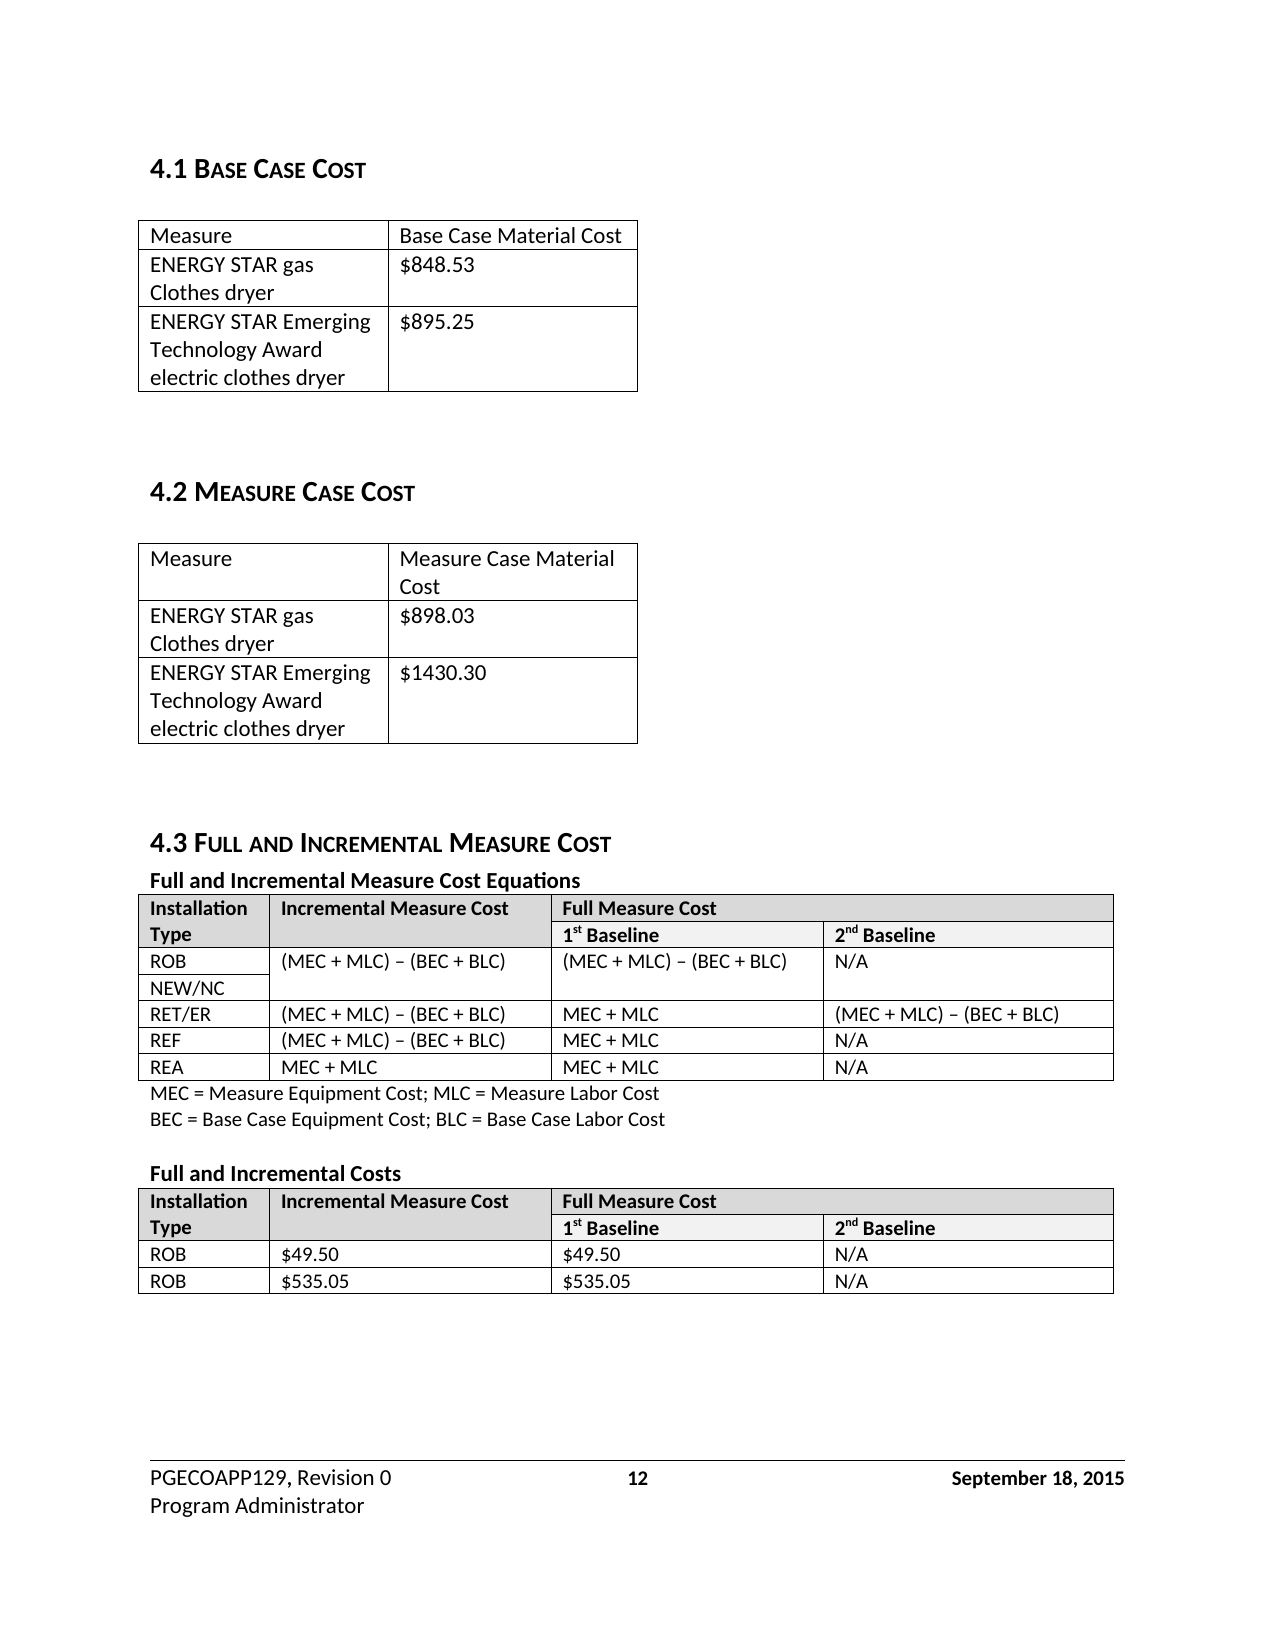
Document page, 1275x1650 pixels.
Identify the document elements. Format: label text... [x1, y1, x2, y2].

subtitle 4.2 Measure Case Cost [150, 473, 1125, 509]
subtitle 4.1 Base Case Cost [150, 150, 1125, 186]
table_cell (MEC + MLC) – (BEC + BLC) [270, 948, 551, 1000]
table_cell $535.05 [270, 1268, 551, 1293]
text BEC = Base Case Equipment Cost; BLC = Base Case Labor Cost [150, 1106, 1125, 1131]
table_cell N/A [824, 1268, 1113, 1293]
table_header Incremental Measure Cost [270, 1189, 551, 1240]
table_cell $1430.30 [389, 658, 637, 742]
text Full and Incremental Costs [150, 1159, 1125, 1187]
table_cell $535.05 [552, 1268, 823, 1293]
table_cell $895.25 [389, 307, 637, 391]
table_cell N/A [824, 948, 1113, 1000]
table_cell REF [139, 1028, 269, 1053]
table_cell (MEC + MLC) – (BEC + BLC) [824, 1001, 1113, 1027]
table_cell (MEC + MLC) – (BEC + BLC) [270, 1001, 551, 1027]
table_header Measure Case Material Cost [389, 544, 637, 600]
table_header Full Measure Cost [552, 895, 1113, 921]
table_cell $49.50 [270, 1241, 551, 1267]
table_cell (MEC + MLC) – (BEC + BLC) [270, 1028, 551, 1053]
table_cell MEC + MLC [552, 1001, 823, 1027]
table_cell ROB [139, 1268, 269, 1293]
table_header Installation Type [139, 895, 269, 947]
table_header Installation Type [139, 1189, 269, 1240]
table_cell (MEC + MLC) – (BEC + BLC) [552, 948, 823, 1000]
table_cell 1st Baseline [552, 1215, 823, 1240]
table_cell 2nd Baseline [824, 1215, 1113, 1240]
table_cell $898.03 [389, 601, 637, 657]
table_cell N/A [824, 1028, 1113, 1053]
table_header Measure [139, 544, 388, 600]
table_cell 2nd Baseline [824, 922, 1113, 947]
table_cell $848.53 [389, 250, 637, 306]
subtitle 4.3 Full and Incremental Measure Cost [150, 824, 1125, 860]
text MEC = Measure Equipment Cost; MLC = Measure Labor Cost [150, 1081, 1125, 1106]
table_cell ENERGY STAR gas Clothes dryer [139, 601, 388, 657]
table_cell ENERGY STAR Emerging Technology Award electric clothes dryer [139, 658, 388, 742]
table_cell N/A [824, 1054, 1113, 1079]
table_cell ENERGY STAR Emerging Technology Award electric clothes dryer [139, 307, 388, 391]
table_cell ENERGY STAR gas Clothes dryer [139, 250, 388, 306]
table_cell ROB [139, 948, 269, 974]
table_cell MEC + MLC [552, 1028, 823, 1053]
table_cell NEW/NC [139, 975, 269, 1000]
table_header Measure [139, 221, 388, 249]
table_cell RET/ER [139, 1001, 269, 1027]
text Full and Incremental Measure Cost Equations [150, 866, 1125, 894]
table_header Full Measure Cost [552, 1189, 1113, 1214]
table_cell ROB [139, 1241, 269, 1267]
table_cell REA [139, 1054, 269, 1079]
table_header Incremental Measure Cost [270, 895, 551, 947]
table_header Base Case Material Cost [389, 221, 637, 249]
table_cell MEC + MLC [270, 1054, 551, 1079]
table_cell N/A [824, 1241, 1113, 1267]
table_cell 1st Baseline [552, 922, 823, 947]
table_cell MEC + MLC [552, 1054, 823, 1079]
table_cell $49.50 [552, 1241, 823, 1267]
